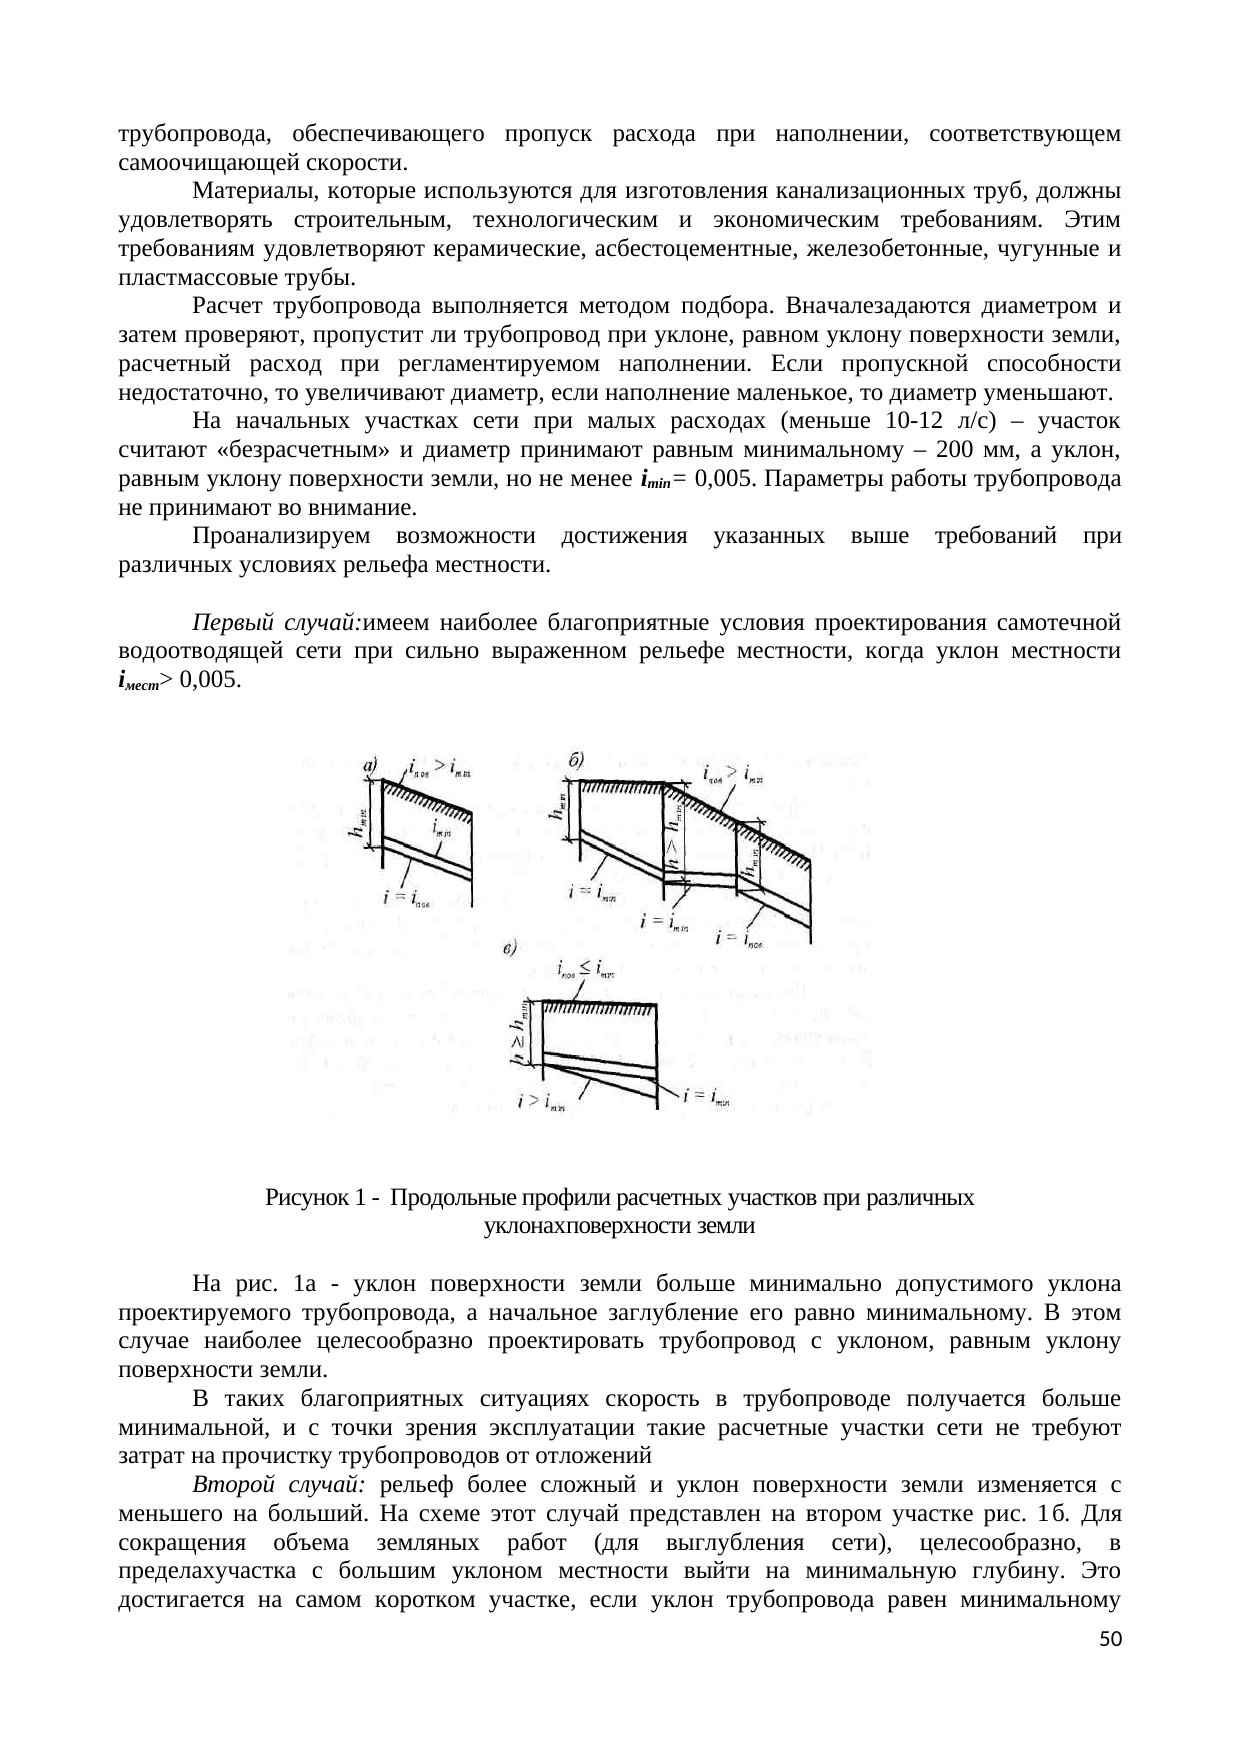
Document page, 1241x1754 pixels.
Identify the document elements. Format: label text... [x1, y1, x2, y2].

text На рис. 1а - уклон поверхности земли больше минимально допустимого уклона проектируемого трубопровода, а начальное заглубление его равно минимальному. В этом случае наиболее целесообразно проектировать трубопровод с уклоном, равным уклону поверхности земли. [118, 1268, 1122, 1383]
text На начальных участках сети при малых расходах (меньше 10-12 л/с) – участок считают «безрасчетным» и диаметр принимают равным минимальному – , а уклон, равным уклону поверхности земли, но не менее imin= 0,005. Параметры работы трубопровода не принимают во внимание. [118, 406, 1122, 521]
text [118, 118, 1122, 176]
text Проанализируем возможности достижения указанных выше требований при различных условиях рельефа местности. [118, 521, 1122, 578]
text уклонахповерхности земли [118, 1211, 1122, 1239]
text Рисунок 1 - Продольные профили расчетных участков при различных [118, 1182, 1122, 1211]
text В таких благоприятных ситуациях скорость в трубопроводе получается больше минимальной, и с точки зрения эксплуатации такие расчетные участки сети не требуют затрат на прочистку трубопроводов от отложений [118, 1383, 1122, 1469]
text Первый случай:имеем наиболее благоприятные условия проектирования самотечной водоотводящей сети при сильно выраженном рельефе местности, когда уклон местности iмест> 0,005. [118, 607, 1122, 693]
text Материалы, которые используются для изготовления канализационных труб, должны удовлетворять строительным, технологическим и экономическим требованиям. Этим требованиям удовлетворяют керамические, асбестоцементные, железобетонные, чугунные и пластмассовые трубы. [118, 176, 1122, 291]
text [118, 1469, 1122, 1613]
text Расчет трубопровода выполняется методом подбора. Вначалезадаются диаметром и затем проверяют, пропустит ли трубопровод при уклоне, равном уклону поверхности земли, расчетный расход при регламентируемом наполнении. Если пропускной способности недостаточно, то увеличивают диаметр, если наполнение маленькое, то диаметр уменьшают. [118, 291, 1122, 406]
